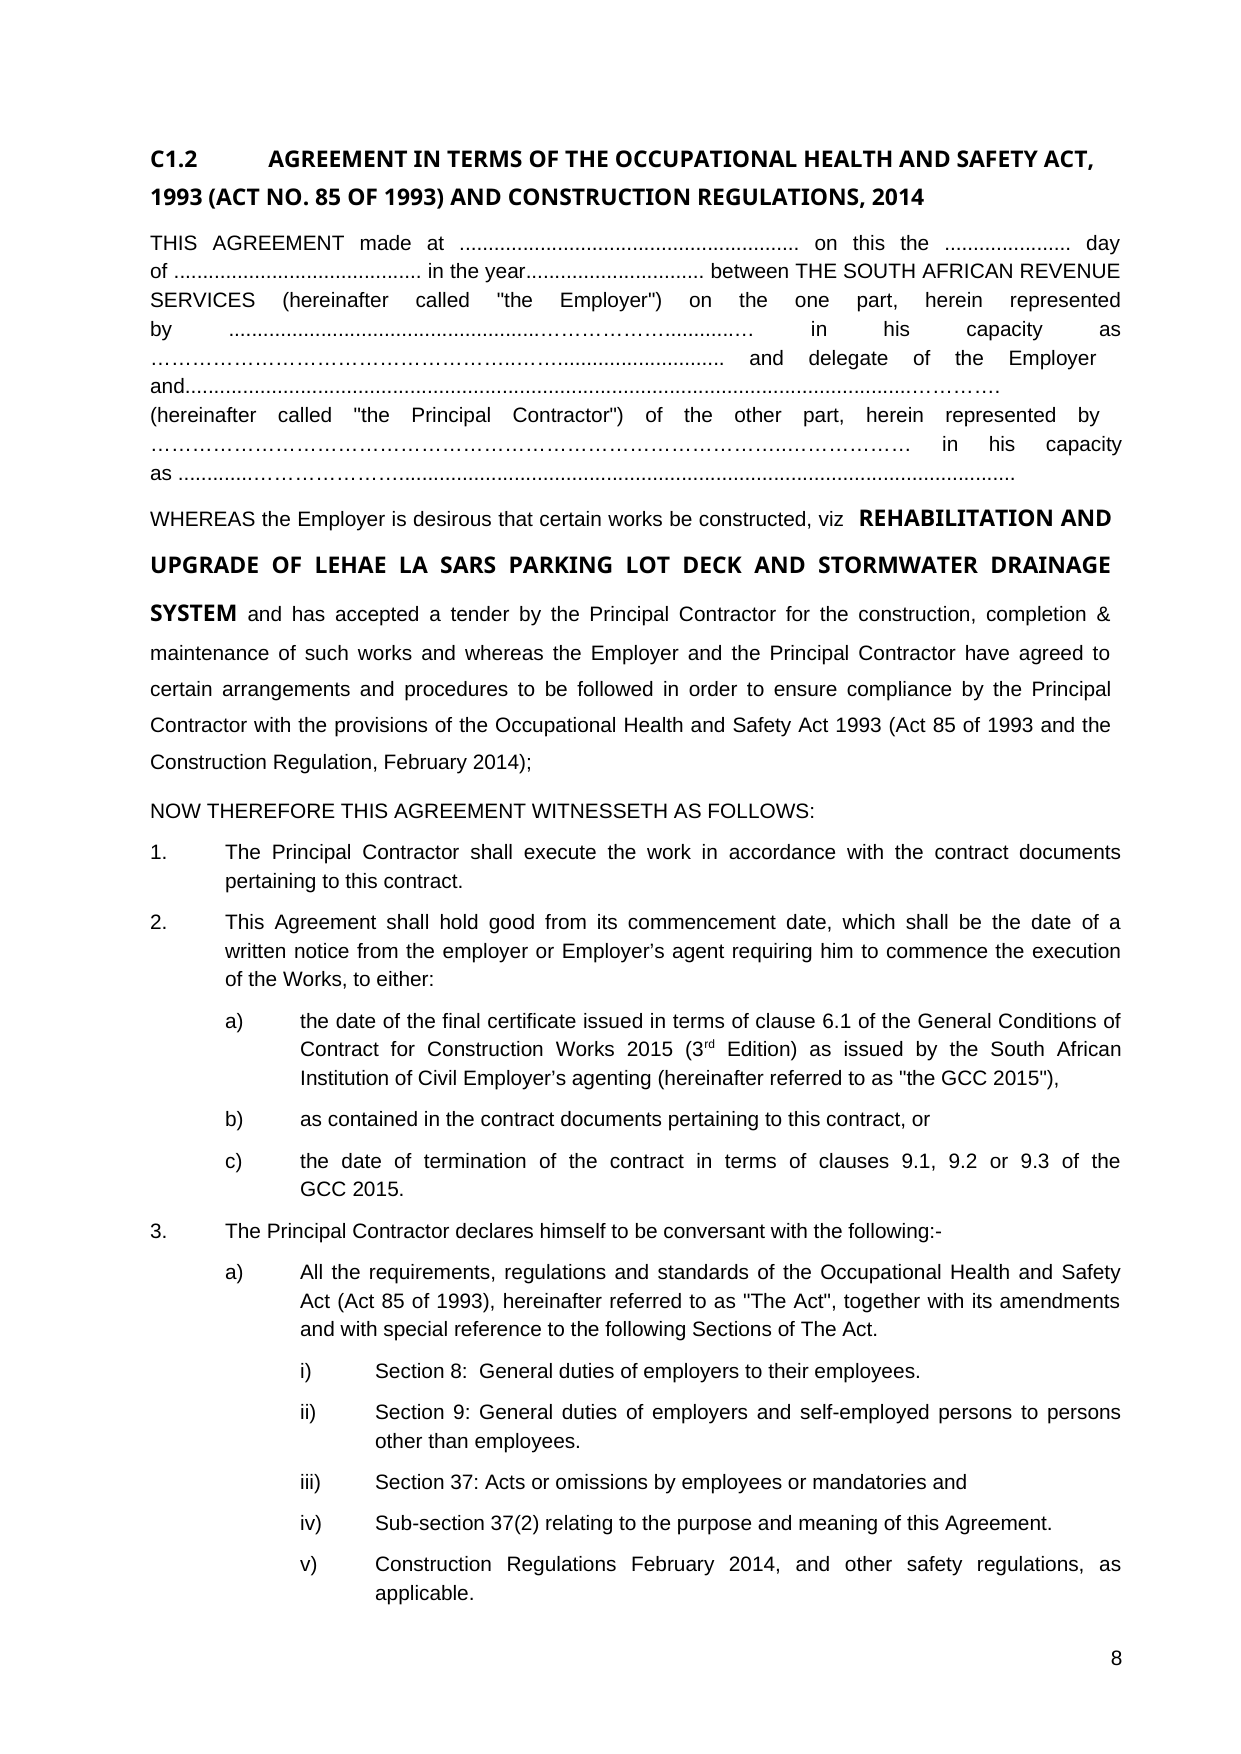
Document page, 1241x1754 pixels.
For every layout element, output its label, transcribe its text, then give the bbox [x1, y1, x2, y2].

text 2. This Agreement shall hold good from its commencement date, which shall be the date of a written notice from the employer or Employer’s agent requiring him to commence the execution of the Works, to either: [150, 910, 1122, 991]
text iv) Sub-section 37(2) relating to the purpose and meaning of this Agreement. [300, 1511, 1122, 1535]
text 1. The Principal Contractor shall execute the work in accordance with the contract documents pertaining to this contract. [150, 840, 1122, 892]
text i) Section 8: General duties of employers to their employees. [225, 1358, 1122, 1382]
text iii) Section 37: Acts or omissions by employees or mandatories and [225, 1470, 1122, 1494]
text a) the date of the final certificate issued in terms of clause 6.1 of the General Conditions of Contract for Construction Works 2015 (3rd Edition) as issued by the South African Institution of Civil Employer’s agenting (hereinafter referred to as "the GCC 2015"), [225, 1008, 1122, 1090]
text WHEREAS the Employer is desirous that certain works be constructed, viz REHABILITATION AND UPGRADE OF LEHAE LA SARS PARKING LOT DECK AND STORMWATER DRAINAGE SYSTEM and has accepted a tender by the Principal Contractor for the construction, completion & maintenance of such works and whereas the Employer and the Principal Contractor have agreed to certain arrangements and procedures to be followed in order to ensure compliance by the Principal Contractor with the provisions of the Occupational Health and Safety Act 1993 (Act 85 of 1993 and the Construction Regulation, February 2014); [150, 502, 1112, 773]
text ii) Section 9: General duties of employers and self-employed persons to persons other than employees. [300, 1400, 1122, 1452]
text 3. The Principal Contractor declares himself to be conversant with the following:- [150, 1218, 1122, 1242]
text v) Construction Regulations February 2014, and other safety regulations, as applicable. [300, 1552, 1122, 1605]
text THIS AGREEMENT made at ........................................................... on this the ...................... day of ........................................... in the year............................... between THE SOUTH AFRICAN REVENUE SERVICES (hereinafter called "the Employer") on the one part, herein represented by ......................................................………………............… in his capacity as ……………………………………………..……............................. and delegate of the Employer and..............................................................................................................................…………. (hereinafter called "the Principal Contractor") of the other part, herein represented by ………………………………………………………………………………..……………… in his capacity as .............…………………........................................................................................................... [150, 231, 1122, 484]
text a) All the requirements, regulations and standards of the Occupational Health and Safety Act (Act 85 of 1993), hereinafter referred to as "The Act", together with its amendments and with special reference to the following Sections of The Act. [225, 1260, 1122, 1341]
text c) the date of termination of the contract in terms of clauses 9.1, 9.2 or 9.3 of the GCC 2015. [225, 1148, 1122, 1201]
text AGREEMENT IN TERMS OF THE OCCUPATIONAL HEALTH AND SAFETY ACT, 1993 (ACT NO. 85 OF 1993) AND CONSTRUCTION REGULATIONS, 2014 [150, 143, 1122, 212]
text b) as contained in the contract documents pertaining to this contract, or [225, 1107, 1122, 1131]
text NOW THEREFORE THIS AGREEMENT WITNESSETH AS FOLLOWS: [150, 798, 1122, 822]
